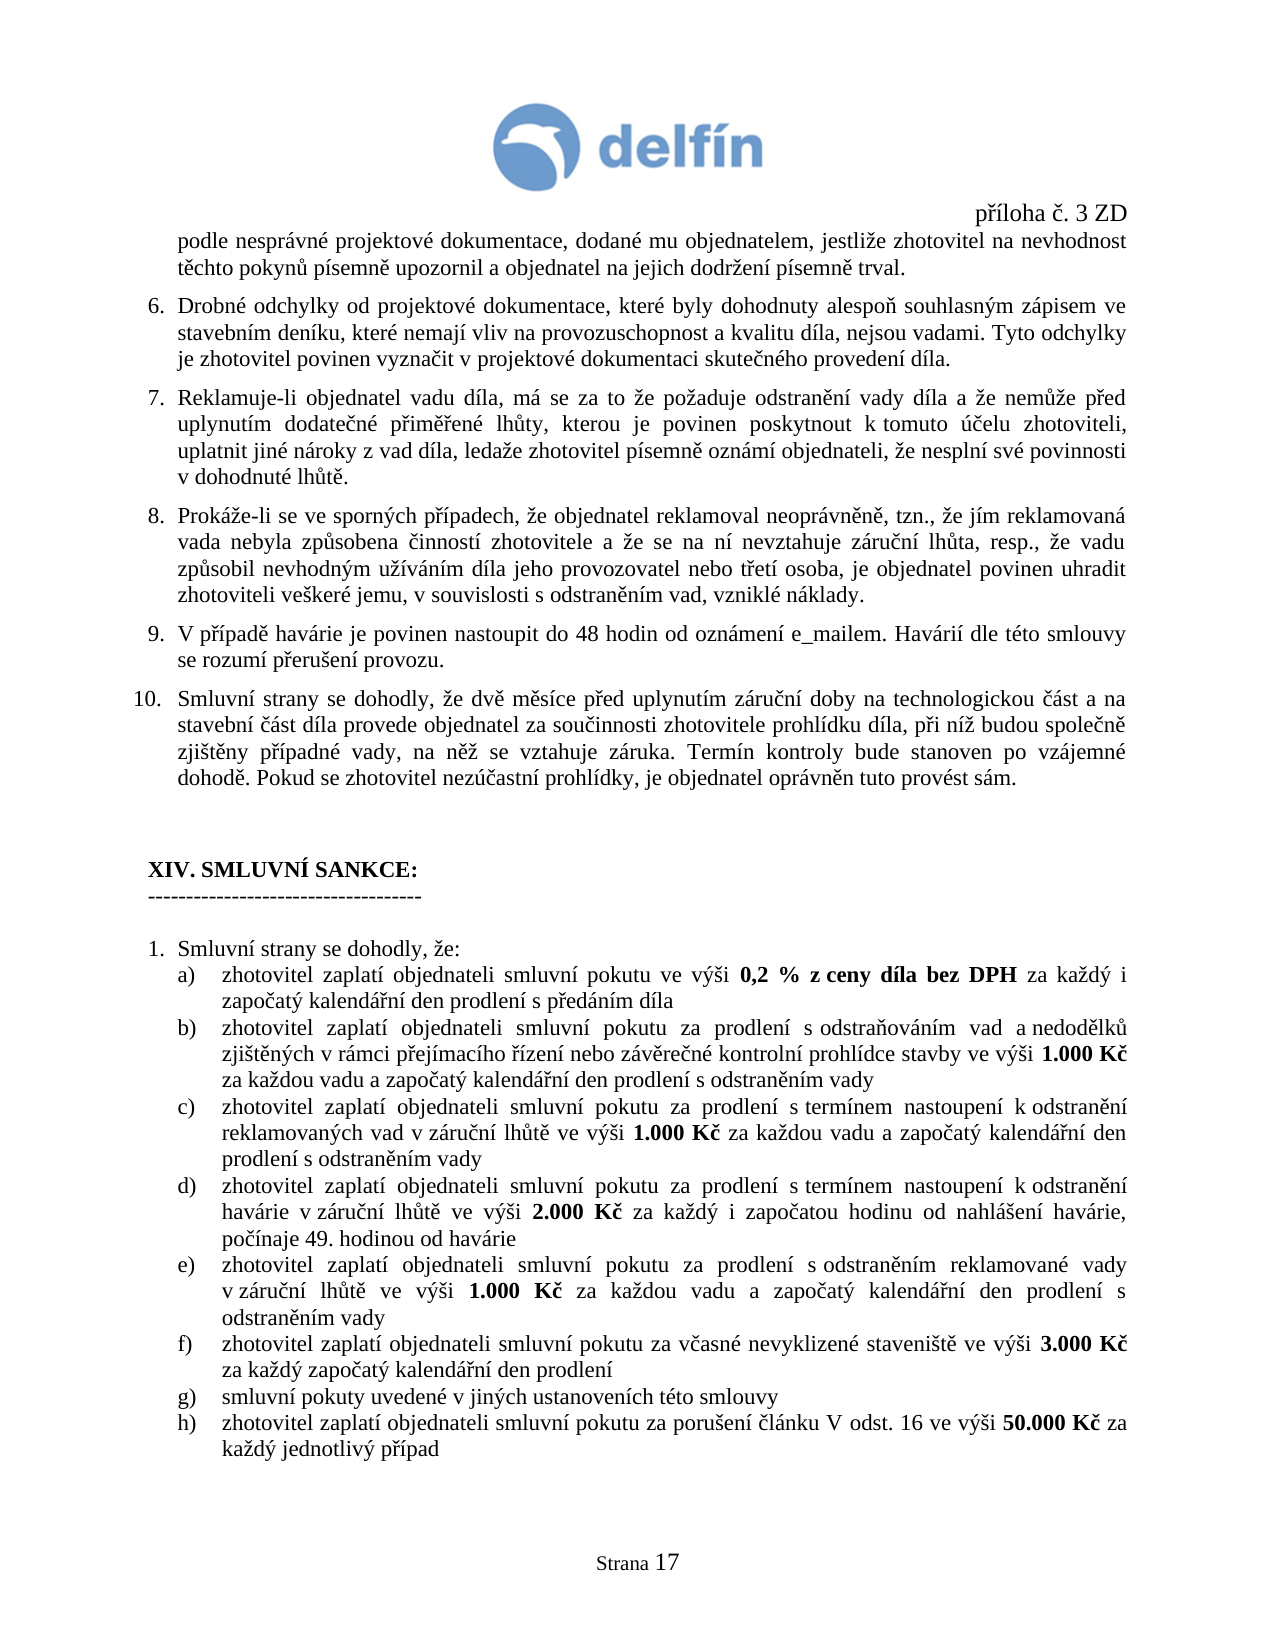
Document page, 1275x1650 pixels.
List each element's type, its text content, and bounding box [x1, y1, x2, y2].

list Reklamuje-li objednatel vadu díla, má se za to že požaduje odstranění vady díla a že nemůže před uplynutím dodatečné přiměřené lhůty, kterou je povinen poskytnout k tomuto účelu zhotoviteli, uplatnit jiné nároky z vad díla, ledaže zhotovitel písemně oznámí objednateli, že nesplní své povinnosti v dohodnuté lhůtě. [148, 384, 1127, 489]
text 1. Smluvní strany se dohodly, že: [148, 935, 1127, 961]
picture [458, 73, 797, 222]
list smluvní pokuty uvedené v jiných ustanoveních této smlouvy [177, 1383, 1127, 1409]
list zhotovitel zaplatí objednateli smluvní pokutu ve výši 0,2 % z ceny díla bez DPH za každý i započatý kalendářní den prodlení s předáním díla [177, 961, 1127, 1014]
list zhotovitel zaplatí objednateli smluvní pokutu za prodlení s termínem nastoupení k odstranění havárie v záruční lhůtě ve výši 2.000 Kč za každý i započatou hodinu od nahlášení havárie, počínaje 49. hodinou od havárie [177, 1172, 1127, 1251]
list zhotovitel zaplatí objednateli smluvní pokutu za porušení článku V odst. 16 ve výši 50.000 Kč za každý jednotlivý případ [177, 1409, 1127, 1462]
list zhotovitel zaplatí objednateli smluvní pokutu za včasné nevyklizené staveniště ve výši 3.000 Kč za každý započatý kalendářní den prodlení [177, 1330, 1127, 1383]
list V případě havárie je povinen nastoupit do 48 hodin od oznámení e_mailem. Havárií dle této smlouvy se rozumí přerušení provozu. [148, 620, 1127, 672]
text XIV. SMLUVNÍ SANKCE: [148, 856, 1137, 882]
text ------------------------------------ [148, 882, 1137, 908]
list Prokáže-li se ve sporných případech, že objednatel reklamoval neoprávněně, tzn., že jím reklamovaná vada nebyla způsobena činností zhotovitele a že se na ní nevztahuje záruční lhůta, resp., že vadu způsobil nevhodným užíváním díla jeho provozovatel nebo třetí osoba, je objednatel povinen uhradit zhotoviteli veškeré jemu, v souvislosti s odstraněním vad, vzniklé náklady. [148, 502, 1127, 607]
list Smluvní strany se dohodly, že dvě měsíce před uplynutím záruční doby na technologickou část a na stavební část díla provede objednatel za součinnosti zhotovitele prohlídku díla, při níž budou společně zjištěny případné vady, na něž se vztahuje záruka. Termín kontroly bude stanoven po vzájemné dohodě. Pokud se zhotovitel nezúčastní prohlídky, je objednatel oprávněn tuto provést sám. [133, 685, 1127, 790]
list zhotovitel zaplatí objednateli smluvní pokutu za prodlení s odstraňováním vad a nedodělků zjištěných v rámci přejímacího řízení nebo závěrečné kontrolní prohlídce stavby ve výši 1.000 Kč za každou vadu a započatý kalendářní den prodlení s odstraněním vady [177, 1014, 1127, 1093]
list zhotovitel zaplatí objednateli smluvní pokutu za prodlení s odstraněním reklamované vady v záruční lhůtě ve výši 1.000 Kč za každou vadu a započatý kalendářní den prodlení s odstraněním vady [177, 1251, 1127, 1330]
list zhotovitel zaplatí objednateli smluvní pokutu za prodlení s termínem nastoupení k odstranění reklamovaných vad v záruční lhůtě ve výši 1.000 Kč za každou vadu a započatý kalendářní den prodlení s odstraněním vady [177, 1093, 1127, 1172]
list Drobné odchylky od projektové dokumentace, které byly dohodnuty alespoň souhlasným zápisem ve stavebním deníku, které nemají vliv na provozuschopnost a kvalitu díla, nejsou vadami. Tyto odchylky je zhotovitel povinen vyznačit v projektové dokumentaci skutečného provedení díla. [148, 292, 1127, 371]
